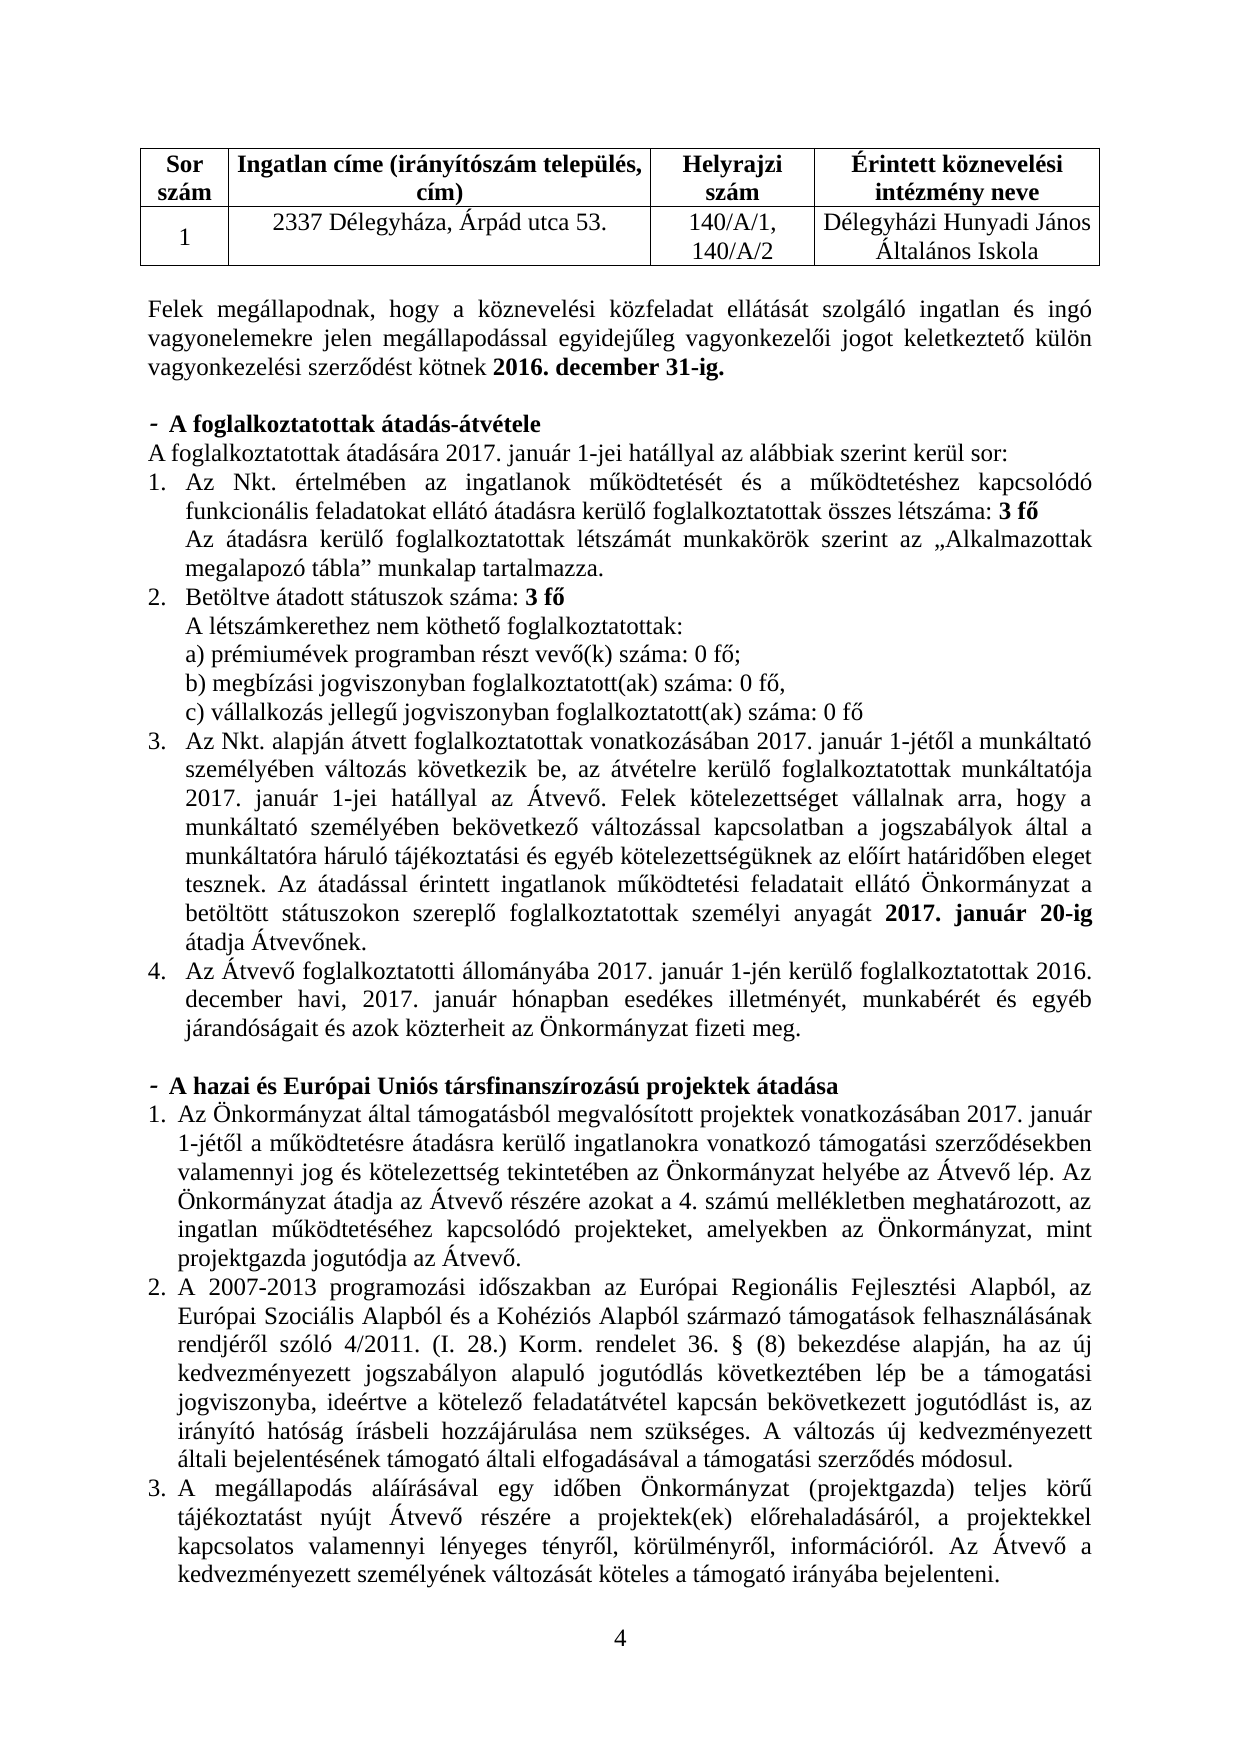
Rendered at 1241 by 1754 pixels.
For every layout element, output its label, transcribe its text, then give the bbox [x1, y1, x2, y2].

table_cell 1 [141, 207, 228, 265]
table_header Helyrajzi szám [651, 149, 814, 206]
text c) vállalkozás jellegű jogviszonyban foglalkoztatott(ak) száma: 0 fő [185, 697, 1093, 726]
list Az Átvevő foglalkoztatotti állományába 2017. január 1-jén kerülő foglalkoztatottak 2016. december havi, 2017. január hónapban esedékes illetményét, munkabérét és egyéb járandóságait és azok közterheit az Önkormányzat fizeti meg. [148, 956, 1093, 1042]
list Az átadásra kerülő foglalkoztatottak létszámát munkakörök szerint az „Alkalmazottak megalapozó tábla” munkalap tartalmazza. [185, 524, 1093, 582]
table_cell Délegyházi Hunyadi János Általános Iskola [815, 207, 1099, 265]
list A foglalkoztatottak átadására 2017. január 1-jei hatállyal az alábbiak szerint kerül sor: [148, 438, 1093, 467]
text a) prémiumévek programban részt vevő(k) száma: 0 fő; [185, 639, 1093, 668]
list A megállapodás aláírásával egy időben Önkormányzat (projektgazda) teljes körű tájékoztatást nyújt Átvevő részére a projektek(ek) előrehaladásáról, a projektekkel kapcsolatos valamennyi lényeges tényről, körülményről, információról. Az Átvevő a kedvezményezett személyének változását köteles a támogató irányába bejelenteni. [148, 1473, 1093, 1588]
table_header Ingatlan címe (irányítószám település, cím) [229, 149, 650, 206]
list A foglalkoztatottak átadás-átvétele [148, 409, 1093, 438]
table_cell 2337 Délegyháza, Árpád utca 53. [229, 207, 650, 265]
text b) megbízási jogviszonyban foglalkoztatott(ak) száma: 0 fő, [185, 668, 1093, 697]
text A létszámkerethez nem köthető foglalkoztatottak: [185, 611, 1093, 639]
list A hazai és Európai Uniós társfinanszírozású projektek átadása [148, 1071, 1093, 1099]
text Felek megállapodnak, hogy a köznevelési közfeladat ellátását szolgáló ingatlan és ingó vagyonelemekre jelen megállapodással egyidejűleg vagyonkezelői jogot keletkeztető külön vagyonkezelési szerződést kötnek 2016. december 31-ig. [148, 294, 1093, 381]
list A 2007-2013 programozási időszakban az Európai Regionális Fejlesztési Alapból, az Európai Szociális Alapból és a Kohéziós Alapból származó támogatások felhasználásának rendjéről szóló 4/2011. (I. 28.) Korm. rendelet 36. § (8) bekezdése alapján, ha az új kedvezményezett jogszabályon alapuló jogutódlás következtében lép be a támogatási jogviszonyba, ideértve a kötelező feladatátvétel kapcsán bekövetkezett jogutódlást is, az irányító hatóság írásbeli hozzájárulása nem szükséges. A változás új kedvezményezett általi bejelentésének támogató általi elfogadásával a támogatási szerződés módosul. [148, 1272, 1093, 1473]
list Az Nkt. alapján átvett foglalkoztatottak vonatkozásában 2017. január 1-jétől a munkáltató személyében változás következik be, az átvételre kerülő foglalkoztatottak munkáltatója 2017. január 1-jei hatállyal az Átvevő. Felek kötelezettséget vállalnak arra, hogy a munkáltató személyében bekövetkező változással kapcsolatban a jogszabályok által a munkáltatóra háruló tájékoztatási és egyéb kötelezettségüknek az előírt határidőben eleget tesznek. Az átadással érintett ingatlanok működtetési feladatait ellátó Önkormányzat a betöltött státuszokon szereplő foglalkoztatottak személyi anyagát 2017. január 20-ig átadja Átvevőnek. [148, 726, 1093, 956]
table_cell 140/A/1, 140/A/2 [651, 207, 814, 265]
table_header Sor szám [141, 149, 228, 206]
list Az Önkormányzat által támogatásból megvalósított projektek vonatkozásában 2017. január 1-jétől a működtetésre átadásra kerülő ingatlanokra vonatkozó támogatási szerződésekben valamennyi jog és kötelezettség tekintetében az Önkormányzat helyébe az Átvevő lép. Az Önkormányzat átadja az Átvevő részére azokat a 4. számú mellékletben meghatározott, az ingatlan működtetéséhez kapcsolódó projekteket, amelyekben az Önkormányzat, mint projektgazda jogutódja az Átvevő. [148, 1099, 1093, 1272]
list Az Nkt. értelmében az ingatlanok működtetését és a működtetéshez kapcsolódó funkcionális feladatokat ellátó átadásra kerülő foglalkoztatottak összes létszáma: 3 fő [148, 467, 1093, 524]
table_header Érintett köznevelési intézmény neve [815, 149, 1099, 206]
list Betöltve átadott státuszok száma: 3 fő [148, 582, 1093, 611]
